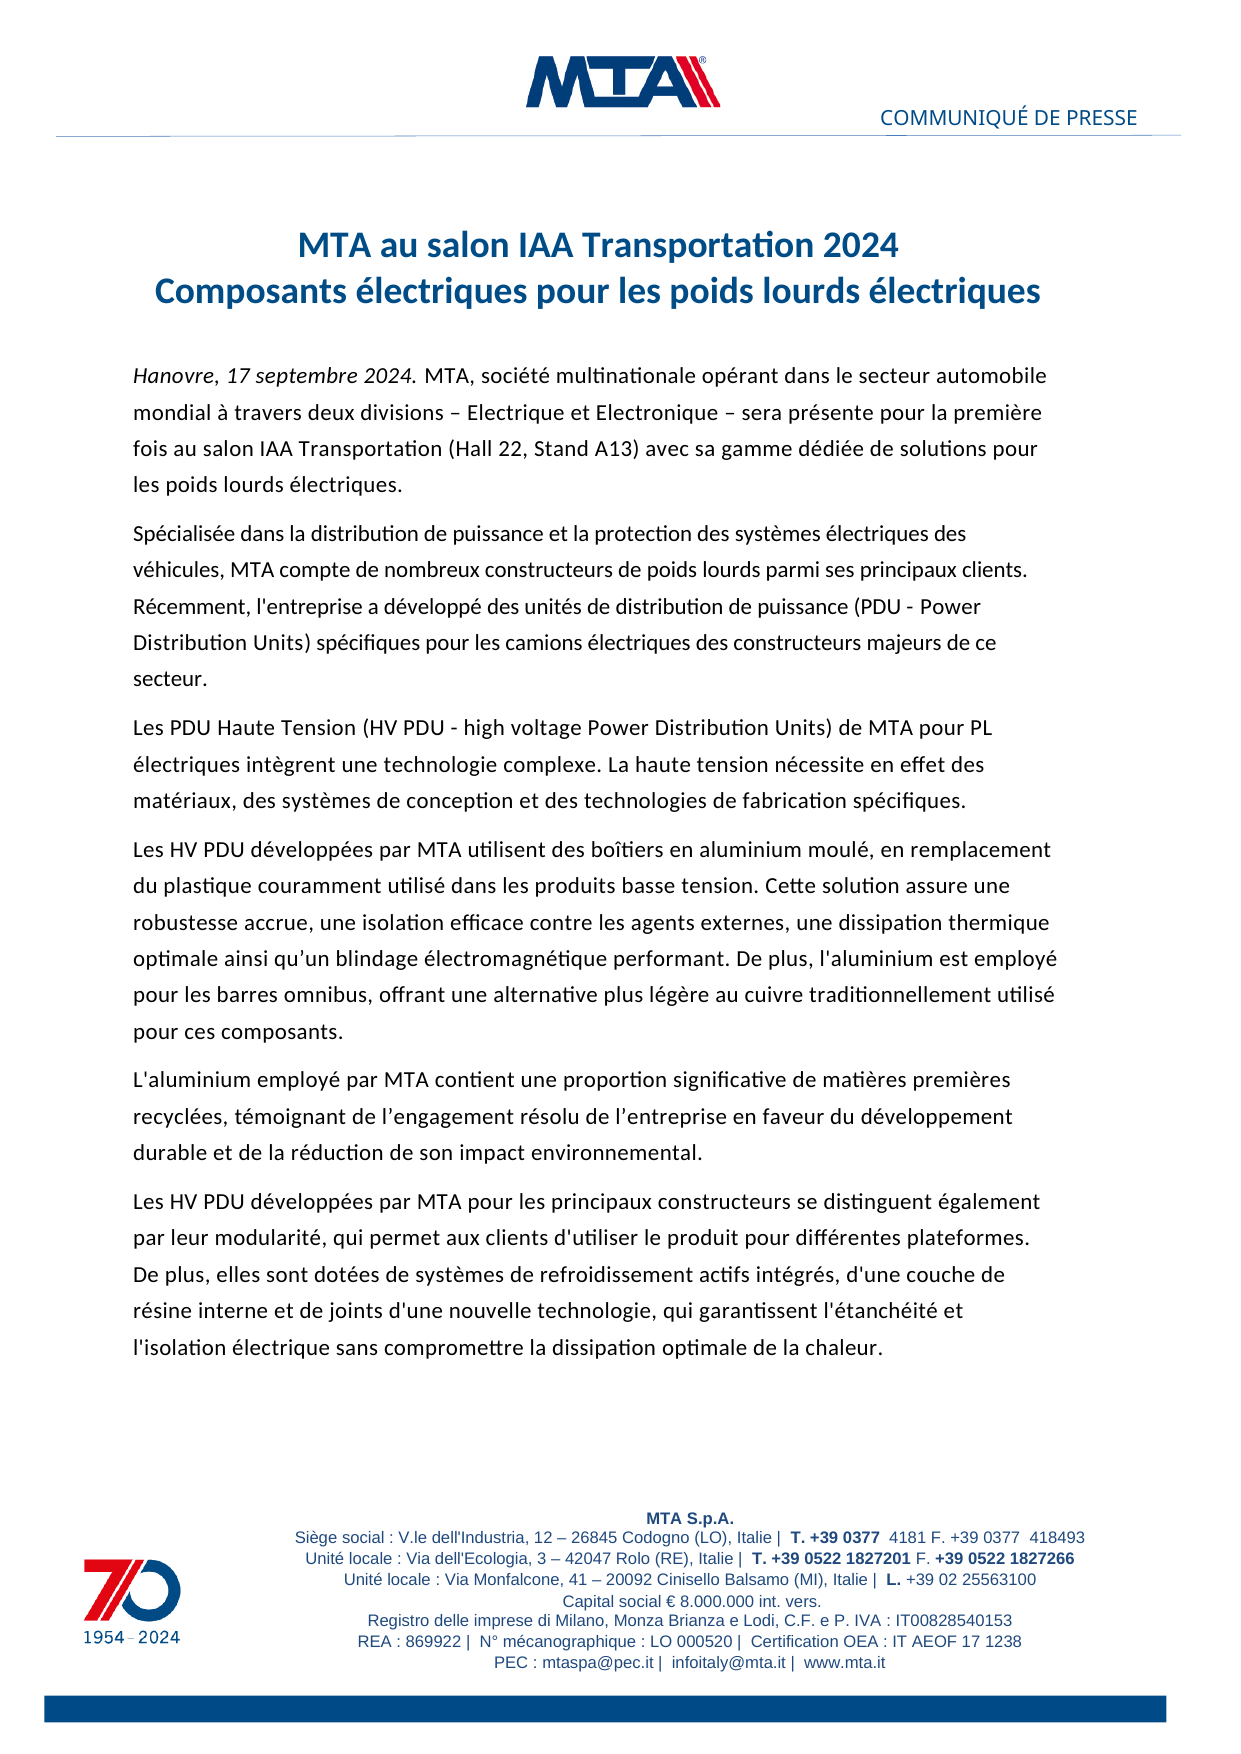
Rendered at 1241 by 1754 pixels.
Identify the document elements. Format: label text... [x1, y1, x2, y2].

text MTA au salon IAA Transportation 2024 [133, 221, 1064, 267]
text Spécialisée dans la distribution de puissance et la protection des systèmes électriques des véhicules, MTA compte de nombreux constructeurs de poids lourds parmi ses principaux clients. Récemment, l'entreprise a développé des unités de distribution de puissance (PDU - Power Distribution Units) spécifiques pour les camions électriques des constructeurs majeurs de ce secteur. [133, 519, 1063, 693]
text Composants électriques pour les poids lourds électriques [133, 267, 1063, 312]
picture [54, 1549, 209, 1651]
text Les PDU Haute Tension (HV PDU - high voltage Power Distribution Units) de MTA pour PL électriques intègrent une technologie complexe. La haute tension nécessite en effet des matériaux, des systèmes de conception et des technologies de fabrication spécifiques. [133, 713, 1063, 814]
text Les HV PDU développées par MTA pour les principaux constructeurs se distinguent également par leur modularité, qui permet aux clients d'utiliser le produit pour différentes plateformes. De plus, elles sont dotées de systèmes de refroidissement actifs intégrés, d'une couche de résine interne et de joints d'une nouvelle technologie, qui garantissent l'étanchéité et l'isolation électrique sans compromettre la dissipation optimale de la chaleur. [133, 1187, 1063, 1361]
text Les HV PDU développées par MTA utilisent des boîtiers en aluminium moulé, en remplacement du plastique couramment utilisé dans les produits basse tension. Cette solution assure une robustesse accrue, une isolation efficace contre les agents externes, une dissipation thermique optimale ainsi qu’un blindage électromagnétique performant. De plus, l'aluminium est employé pour les barres omnibus, offrant une alternative plus légère au cuivre traditionnellement utilisé pour ces composants. [133, 835, 1063, 1045]
picture [520, 56, 721, 111]
text Hanovre, 17 septembre 2024. MTA, société multinationale opérant dans le secteur automobile mondial à travers deux divisions – Electrique et Electronique – sera présente pour la première fois au salon IAA Transportation (Hall 22, Stand A13) avec sa gamme dédiée de solutions pour les poids lourds électriques. [133, 361, 1063, 498]
text L'aluminium employé par MTA contient une proportion significative de matières premières recyclées, témoignant de l’engagement résolu de l’entreprise en faveur du développement durable et de la réduction de son impact environnemental. [133, 1066, 1063, 1166]
